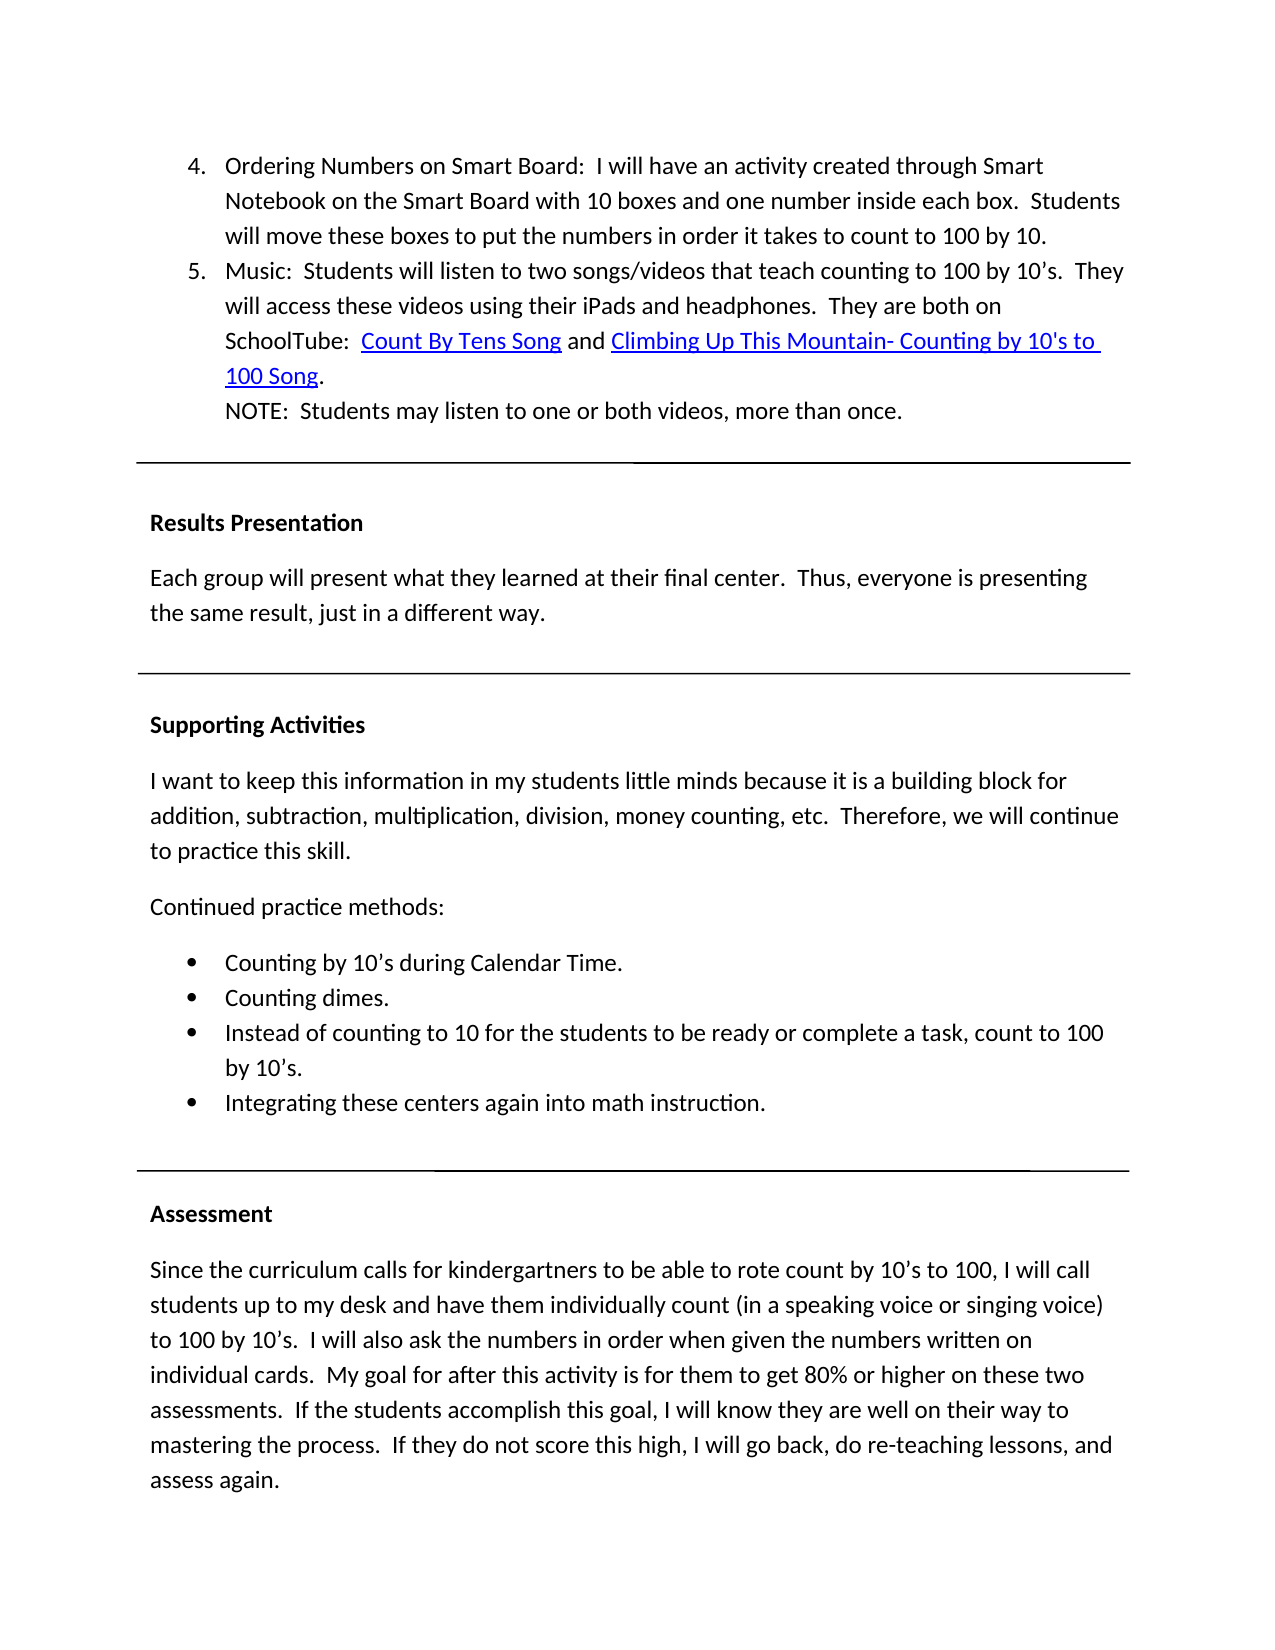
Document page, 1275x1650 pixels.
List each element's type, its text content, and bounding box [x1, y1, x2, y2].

text Each group will present what they learned at their final center. Thus, everyone is presenting the same result, just in a different way. [150, 562, 1125, 628]
text I want to keep this information in my students little minds because it is a building block for addition, subtraction, multiplication, division, money counting, etc. Therefore, we will continue to practice this skill. [150, 765, 1125, 866]
text Supporting Activities [150, 709, 1125, 740]
list Counting dimes. [187, 982, 1125, 1012]
list Ordering Numbers on Smart Board: I will have an activity created through Smart Notebook on the Smart Board with 10 boxes and one number inside each box. Students will move these boxes to put the numbers in order it takes to count to 100 by 10. [187, 150, 1125, 251]
list NOTE: Students may listen to one or both videos, more than once. [225, 395, 1125, 426]
list Counting by 10’s during Calendar Time. [187, 947, 1125, 977]
text Results Presentation [150, 507, 1125, 537]
list Instead of counting to 10 for the students to be ready or complete a task, count to 100 by 10’s. [187, 1017, 1125, 1082]
list Music: Students will listen to two songs/videos that teach counting to 100 by 10’s. They will access these videos using their iPads and headphones. They are both on SchoolTube: Count By Tens Song and Climbing Up This Mountain- Counting by 10's to 100 Song. [187, 255, 1125, 391]
text Assessment [150, 1198, 1125, 1229]
list Integrating these centers again into math instruction. [187, 1087, 1125, 1117]
text Continued practice methods: [150, 891, 1125, 921]
text Since the curriculum calls for kindergartners to be able to rote count by 10’s to 100, I will call students up to my desk and have them individually count (in a speaking voice or singing voice) to 100 by 10’s. I will also ask the numbers in order when given the numbers written on individual cards. My goal for after this activity is for them to get 80% or higher on these two assessments. If the students accomplish this goal, I will know they are well on their way to mastering the process. If they do not score this high, I will go back, do re-teaching lessons, and assess again. [150, 1254, 1125, 1495]
